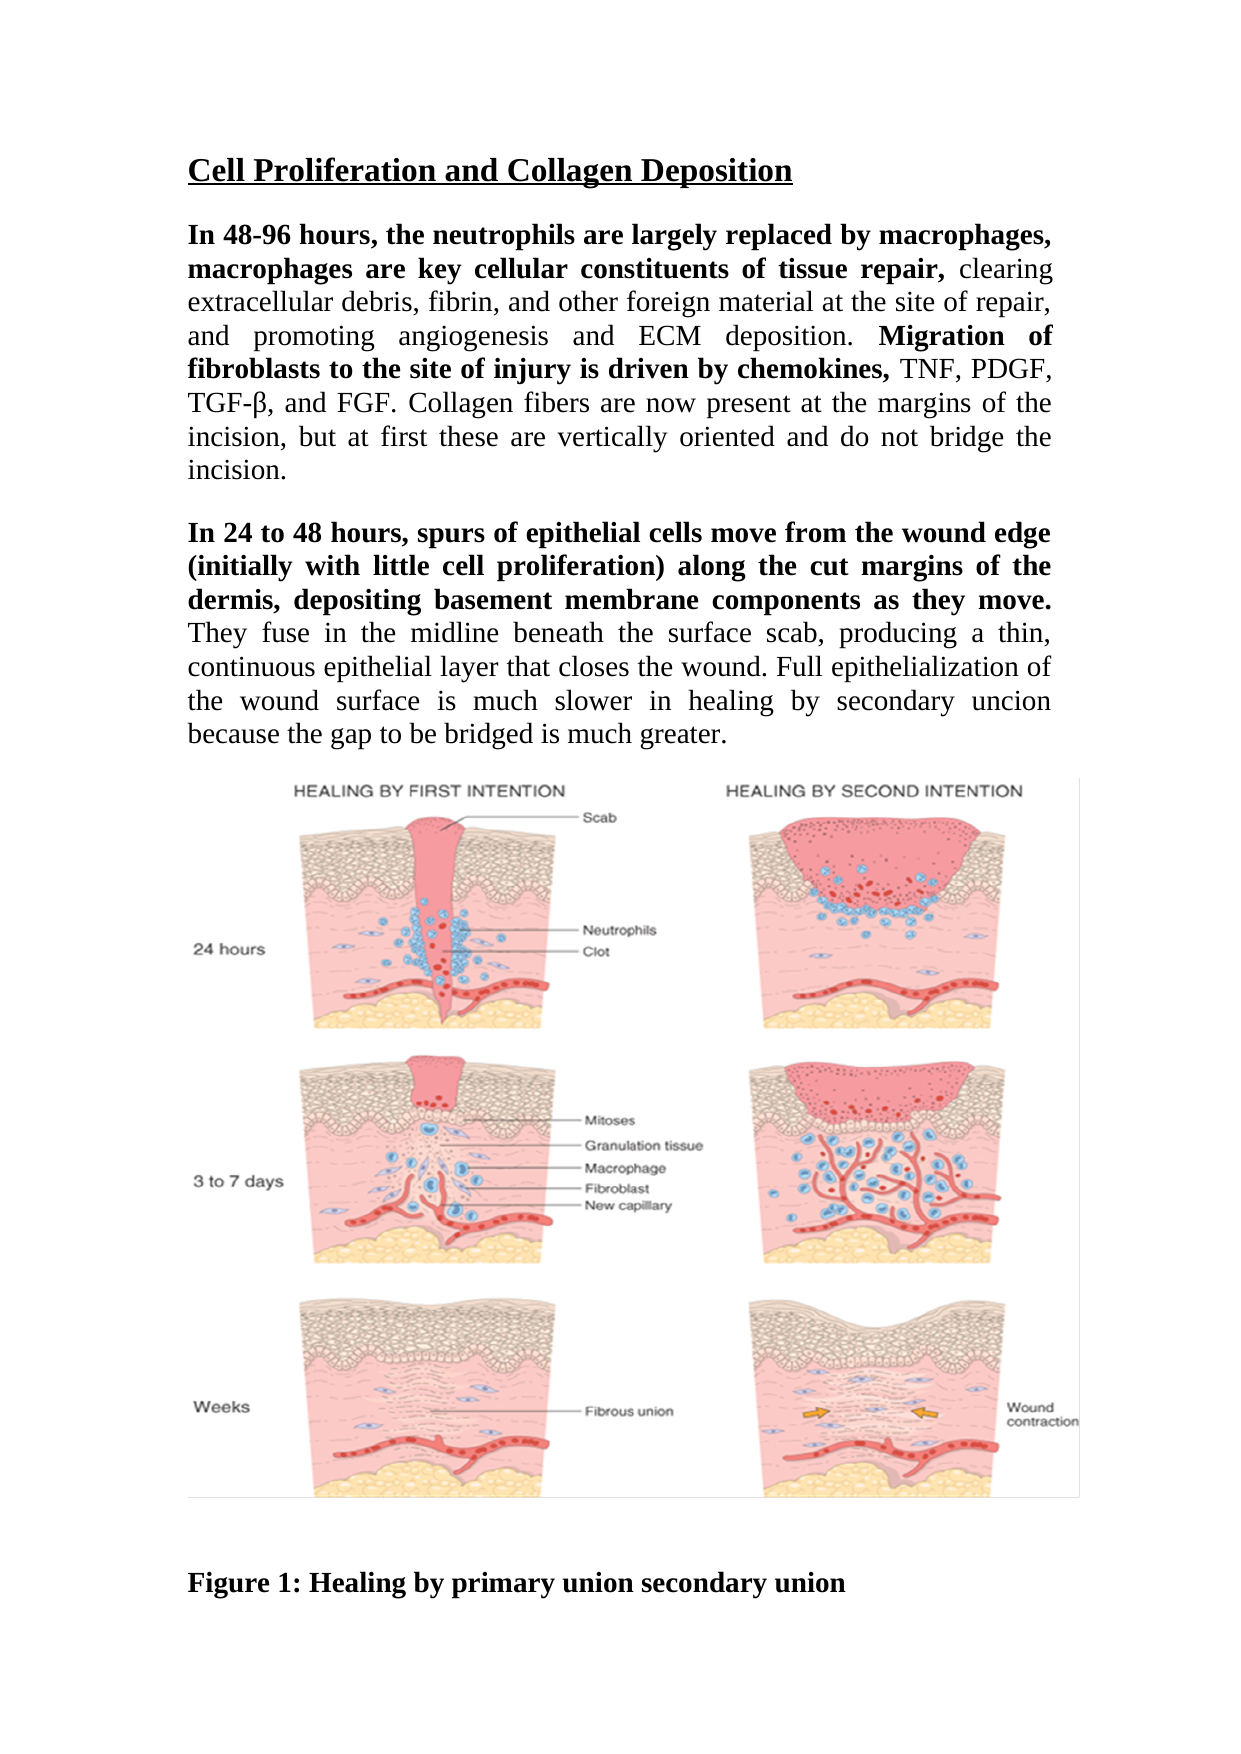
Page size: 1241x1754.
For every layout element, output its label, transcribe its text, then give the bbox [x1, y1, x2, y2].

text Cell Proliferation and Collagen Deposition [187, 150, 1053, 188]
text Figure 1: Healing by primary union secondary union [187, 1565, 1053, 1598]
picture [187, 778, 1080, 1498]
text In 48-96 hours, the neutrophils are largely replaced by macrophages, macrophages are key cellular constituents of tissue repair, clearing extracellular debris, fibrin, and other foreign material at the site of repair, and promoting angiogenesis and ECM deposition. Migration of fibroblasts to the site of injury is driven by chemokines, TNF, PDGF, TGF-β, and FGF. Collagen fibers are now present at the margins of the incision, but at first these are vertically oriented and do not bridge the incision. [187, 217, 1053, 486]
text In 24 to 48 hours, spurs of epithelial cells move from the wound edge (initially with little cell proliferation) along the cut margins of the dermis, depositing basement membrane components as they move. They fuse in the midline beneath the surface scab, producing a thin, continuous epithelial layer that closes the wound. Full epithelialization of the wound surface is much slower in healing by secondary uncion because the gap to be bridged is much greater. [187, 515, 1053, 750]
